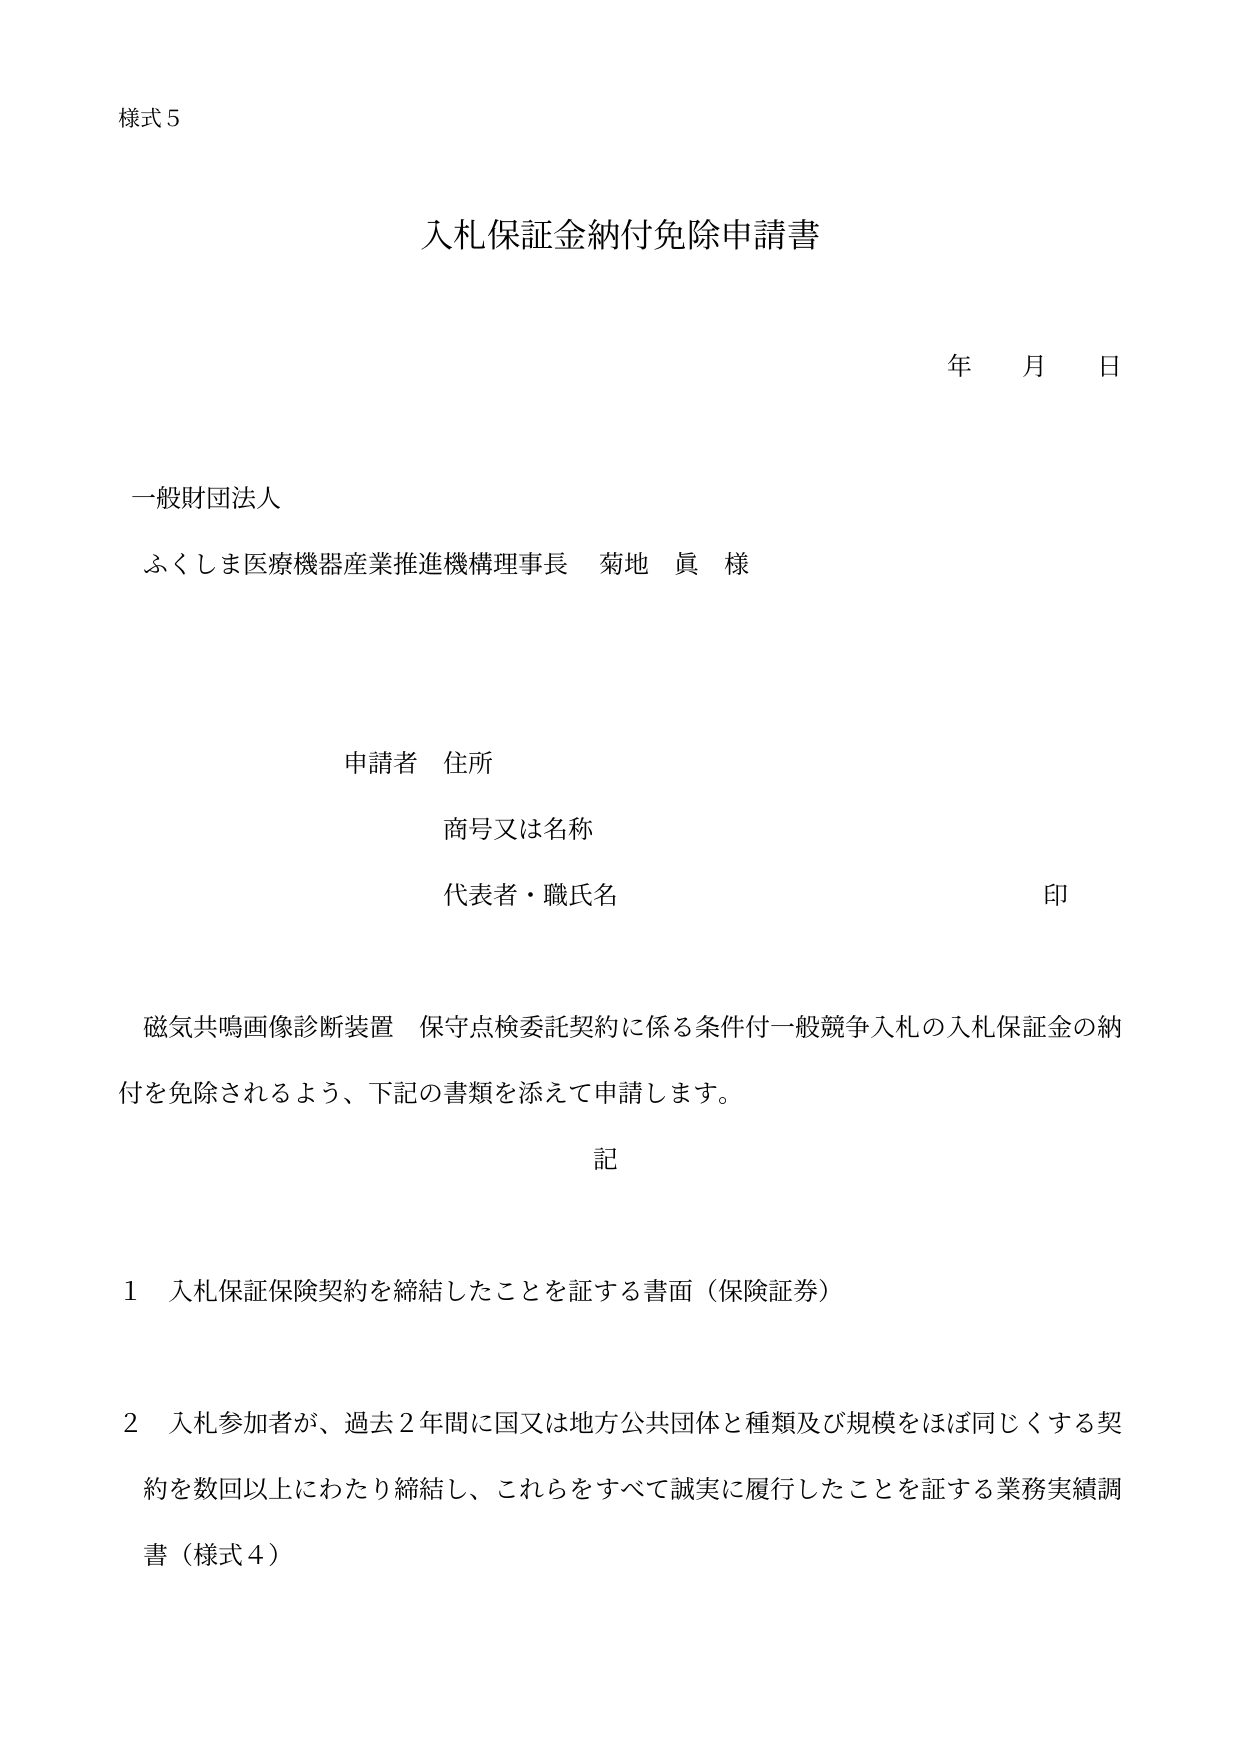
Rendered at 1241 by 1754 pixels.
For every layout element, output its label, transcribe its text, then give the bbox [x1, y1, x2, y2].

text 代表者・職氏名 印 [443, 860, 1122, 926]
text 一般財団法人 [118, 464, 1122, 530]
text 年 月 日 [118, 332, 1122, 398]
text 磁気共鳴画像診断装置 保守点検委託契約に係る条件付一般競争入札の入札保証金の納付を免除されるよう、下記の書類を添えて申請します。 [118, 992, 1122, 1124]
text １ 入札保証保険契約を締結したことを証する書面（保険証券） [118, 1257, 1122, 1323]
text 申請者 住所 [343, 728, 1122, 794]
text 様式５ [118, 101, 1122, 134]
text ふくしま医療機器産業推進機構理事長 菊地 眞 様 [118, 530, 1122, 596]
text ２ 入札参加者が、過去２年間に国又は地方公共団体と種類及び規模をほぼ同じくする契約を数回以上にわたり締結し、これらをすべて誠実に履行したことを証する業務実績調書（様式４） [118, 1389, 1122, 1587]
text 入札保証金納付免除申請書 [118, 200, 1122, 266]
text 商号又は名称 [443, 794, 1122, 860]
text 記 [118, 1124, 1122, 1191]
